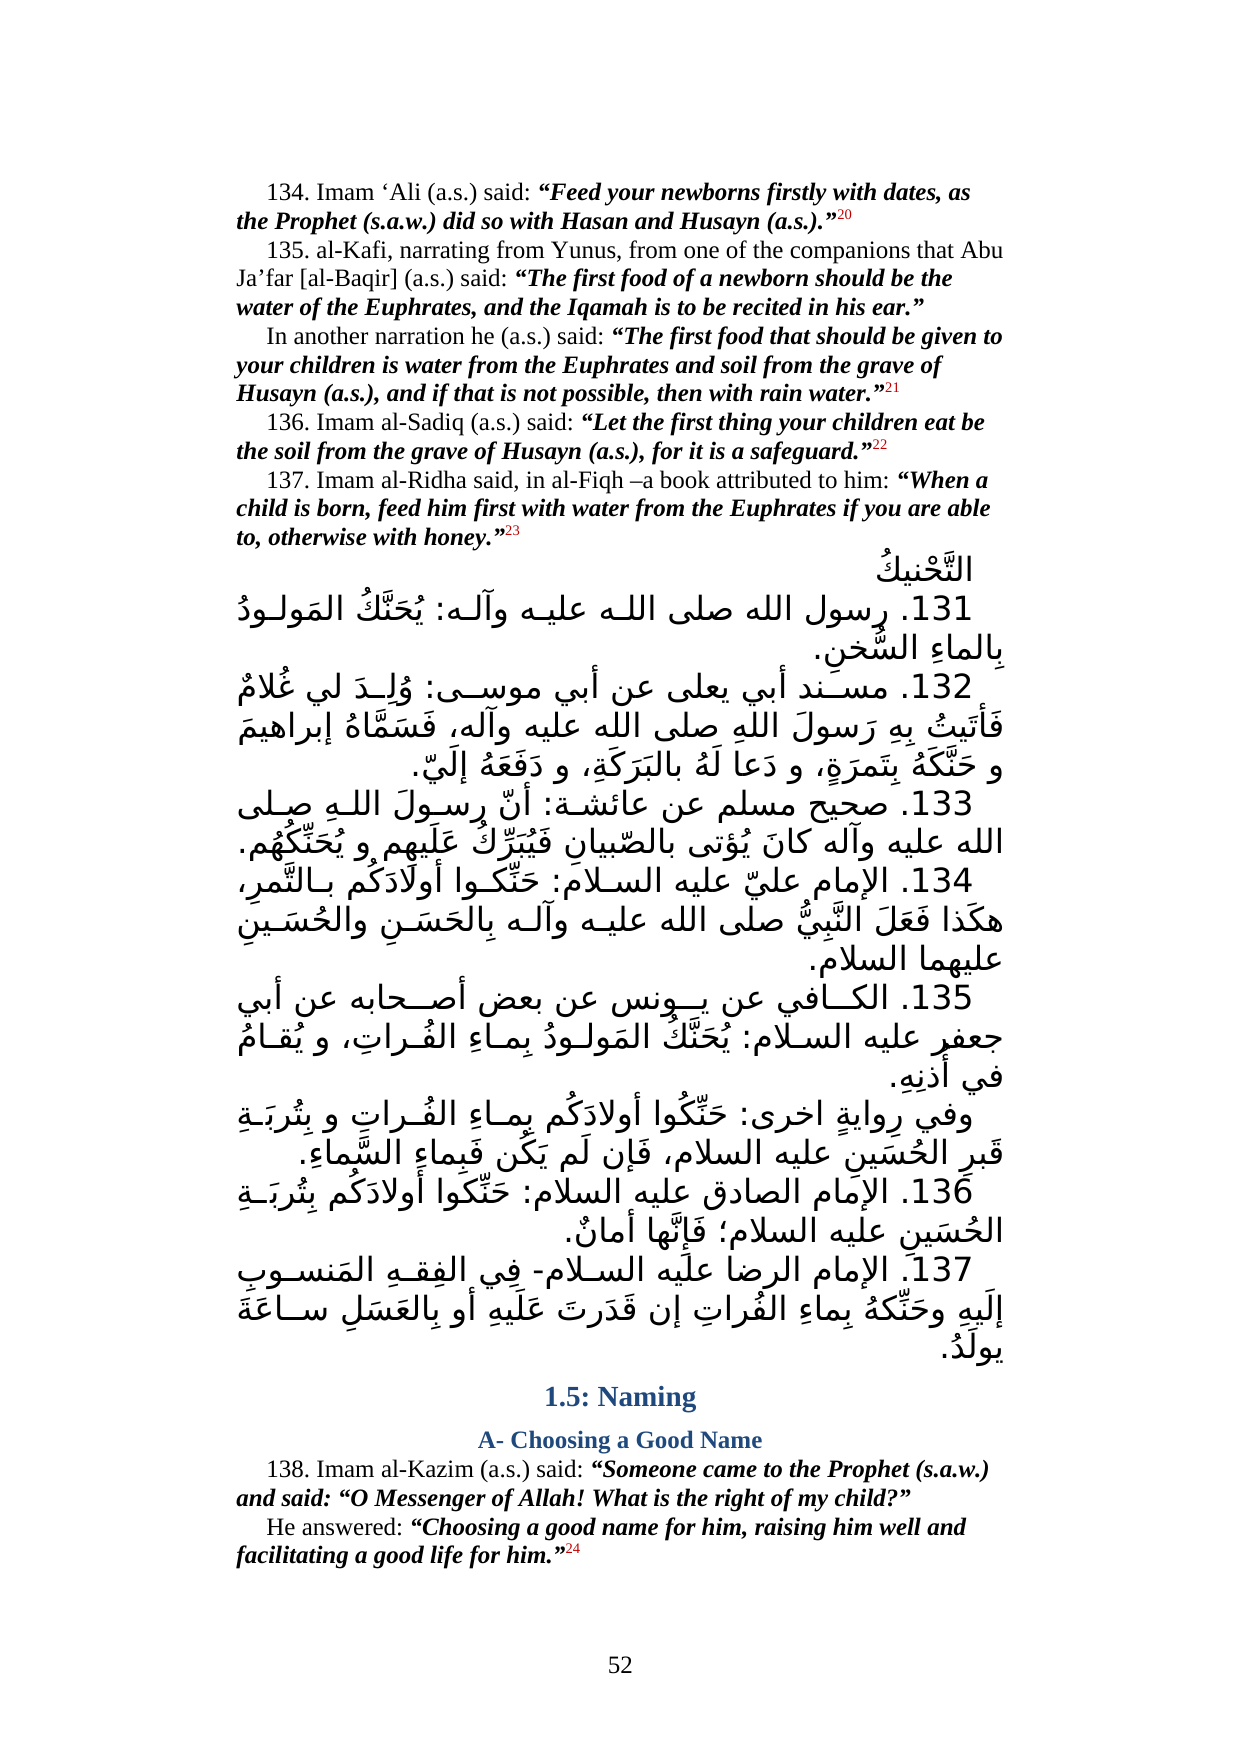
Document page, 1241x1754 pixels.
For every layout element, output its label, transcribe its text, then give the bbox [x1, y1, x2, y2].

text 132. مسند أبي يعلى عن أبي موسى: وُلِدَ لي غُلامٌ فَأتَيتُ بِهِ رَسولَ اللهِ صلى الله عليه وآله، فَسَمَّاهُ إبراهيمَ و حَنَّكَهُ بِتَمرَةٍ، و دَعا لَهُ بالبَرَكَةِ، و دَفَعَهُ إلَيّ. [236, 667, 1004, 784]
subtitle 1.5: Naming [236, 1379, 1004, 1413]
text 136. Imam al-Sadiq (a.s.) said: “Let the first thing your children eat be the soil from the grave of Husayn (a.s.), for it is a safeguard.”22 [236, 407, 1004, 465]
text 136. الإمام الصادق عليه السلام: حَنِّكوا أولادَكُم بِتُربَةِ الحُسَينِ عليه السلام؛ فَإِنَّها أمانٌ. [236, 1173, 1004, 1250]
text 131. رسول الله صلى الله عليه وآله: يُحَنَّكُ‏ المَولودُ بِالماءِ السُّخنِ. [236, 590, 1004, 667]
text 138. Imam al-Kazim (a.s.) said: “Someone came to the Prophet (s.a.w.) and said: “O Messenger of Allah! What is the right of my child?” [236, 1454, 1004, 1512]
text He answered: “Choosing a good name for him, raising him well and facilitating a good life for him.”24 [236, 1512, 1004, 1569]
text 137. الإمام الرضا عليه السلام- فِي الفِقهِ المَنسوبِ إلَيهِ‏ وحَنِّكهُ بِماءِ الفُراتِ إن قَدَرتَ عَلَيهِ أو بِالعَسَلِ ساعَةَ يولَدُ. [236, 1250, 1004, 1367]
text 135. al-Kafi, narrating from Yunus, from one of the companions that Abu Ja’far [al-Baqir] (a.s.) said: “The first food of a newborn should be the water of the Euphrates, and the Iqamah is to be recited in his ear.” [236, 235, 1004, 321]
text 134. الإمام عليّ عليه السلام: حَنِّكوا أولادَكُم بالتَّمرِ، هكَذا فَعَلَ النَّبِيُّ صلى الله عليه وآله بِالحَسَنِ والحُسَينِ عليهما السلام. [236, 862, 1004, 978]
text 135. الكافي عن يونس عن بعض أصحابه عن أبي جعفر عليه السلام: يُحَنَّكُ المَولودُ بِماءِ الفُراتِ، و يُقامُ في أُذنِهِ. [236, 978, 1004, 1095]
subtitle A- Choosing a Good Name [236, 1425, 1004, 1454]
text وفي رِوايةٍ اخرى‏: حَنِّكُوا أولادَكُم بِماءِ الفُراتِ و بِتُربَةِ قَبرِ الحُسَينِ عليه السلام، فَإن لَم يَكُن فَبِماءِ السَّماءِ. [236, 1095, 1004, 1173]
text 134. Imam ‘Ali (a.s.) said: “Feed your newborns firstly with dates, as the Prophet (s.a.w.) did so with Hasan and Husayn (a.s.).”20 [236, 177, 1004, 235]
text التَّحْنيكُ‏ [236, 551, 1004, 590]
text 137. Imam al-Ridha said, in al-Fiqh –a book attributed to him: “When a child is born, feed him first with water from the Euphrates if you are able to, otherwise with honey.”23 [236, 465, 1004, 551]
text In another narration he (a.s.) said: “The first food that should be given to your children is water from the Euphrates and soil from the grave of Husayn (a.s.), and if that is not possible, then with rain water.”21 [236, 321, 1004, 407]
text 133. صحيح مسلم عن عائشة: أنّ رسولَ اللهِ صلى الله عليه وآله كانَ يُؤتى‏ بالصّبيانِ فَيُبَرِّكُ عَلَيهِم و يُحَنِّكُهُم. [236, 784, 1004, 862]
